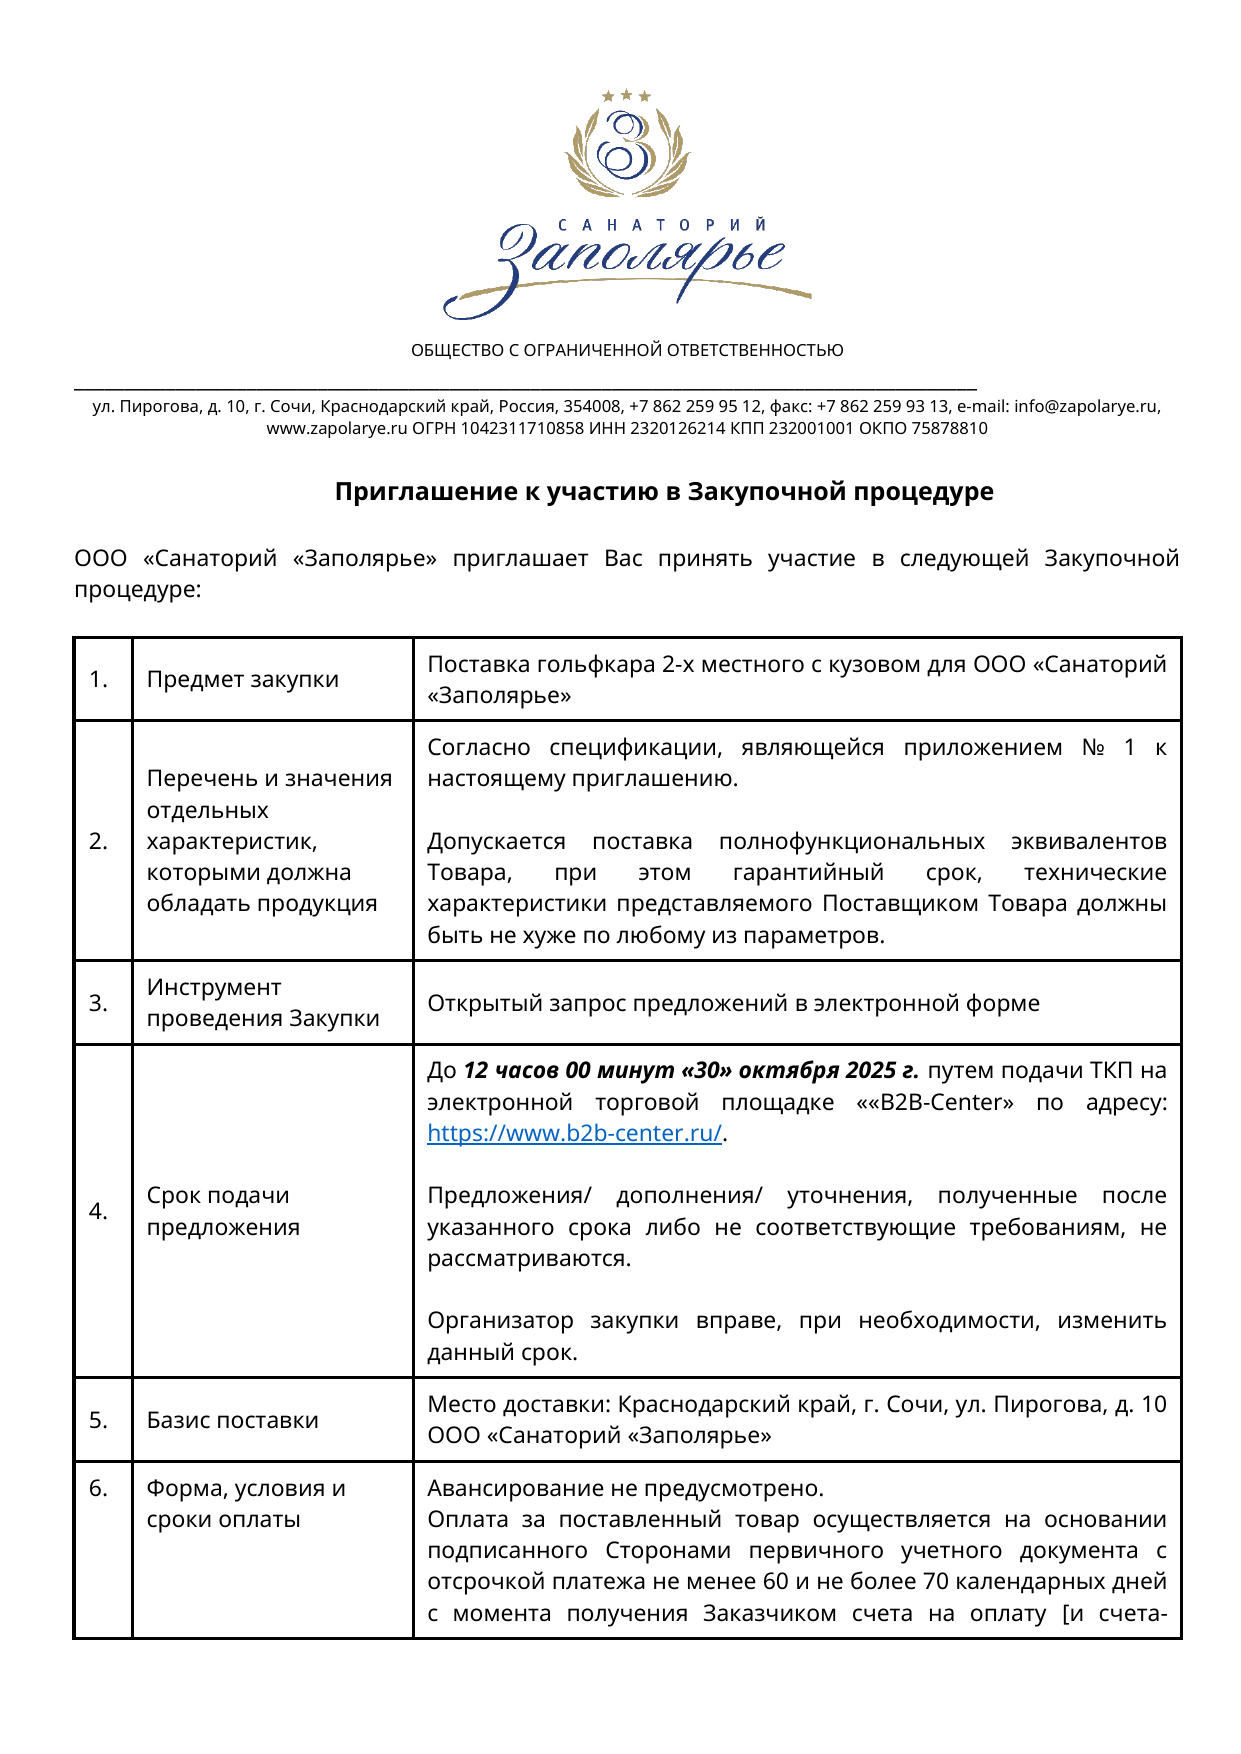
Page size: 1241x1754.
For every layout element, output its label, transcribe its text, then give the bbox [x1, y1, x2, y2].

table_cell Согласно спецификации, являющейся приложением № 1 к настоящему приглашению. Допускается поставка полнофункциональных эквивалентов Товара, при этом гарантийный срок, технические характеристики представляемого Поставщиком Товара должны быть не хуже по любому из параметров. [415, 722, 1180, 959]
table_cell [76, 1046, 131, 1376]
text _________________________________________________________________________________________ [74, 363, 1211, 394]
table_cell Базис поставки [134, 1379, 412, 1459]
text ООО «Санаторий «Заполярье» приглашает Вас принять участие в следующей Закупочной процедуре: [74, 542, 1181, 604]
table_header [76, 639, 131, 719]
table_cell [76, 722, 131, 959]
table_cell Место доставки: Краснодарский край, г. Сочи, ул. Пирогова, д. 10 ООО «Санаторий «Заполярье» [415, 1379, 1180, 1459]
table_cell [415, 1463, 1180, 1637]
table_cell Инструмент проведения Закупки [134, 962, 412, 1042]
table_cell Срок подачи предложения [134, 1046, 412, 1376]
text ОБЩЕСТВО С ОГРАНИЧЕННОЙ ОТВЕТСТВЕННОСТЬЮ [74, 338, 1181, 361]
table_header Поставка гольфкара 2-х местного с кузовом для ООО «Санаторий «Заполярье» [415, 639, 1180, 719]
text Приглашение к участию в Закупочной процедуре [148, 474, 1181, 508]
table_cell Перечень и значения отдельных характеристик, которыми должна обладать продукция [134, 722, 412, 959]
table_cell До 12 часов 00 минут «30» октября 2025 г. путем подачи ТКП на электронной торговой площадке ««B2B-Center» по адресу: https://www.b2b-center.ru/. Предложения/ дополнения/ уточнения, полученные после указанного срока либо не соответствующие требованиям, не рассматриваются. Организатор закупки вправе, при необходимости, изменить данный срок. [415, 1046, 1180, 1376]
picture [443, 88, 812, 320]
table_cell [76, 1463, 131, 1637]
table_cell Открытый запрос предложений в электронной форме [415, 962, 1180, 1042]
table_header Предмет закупки [134, 639, 412, 719]
table_cell [76, 962, 131, 1042]
table_cell [76, 1379, 131, 1459]
text ул. Пирогова, д. 10, г. Сочи, Краснодарский край, Россия, 354008, +7 862 259 95 12, факс: +7 862 259 93 13, e-mail: info@zapolarye.ru, www.zapolarye.ru ОГРН 1042311710858 ИНН 2320126214 КПП 232001001 ОКПО 75878810 [74, 394, 1181, 439]
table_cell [134, 1463, 412, 1637]
